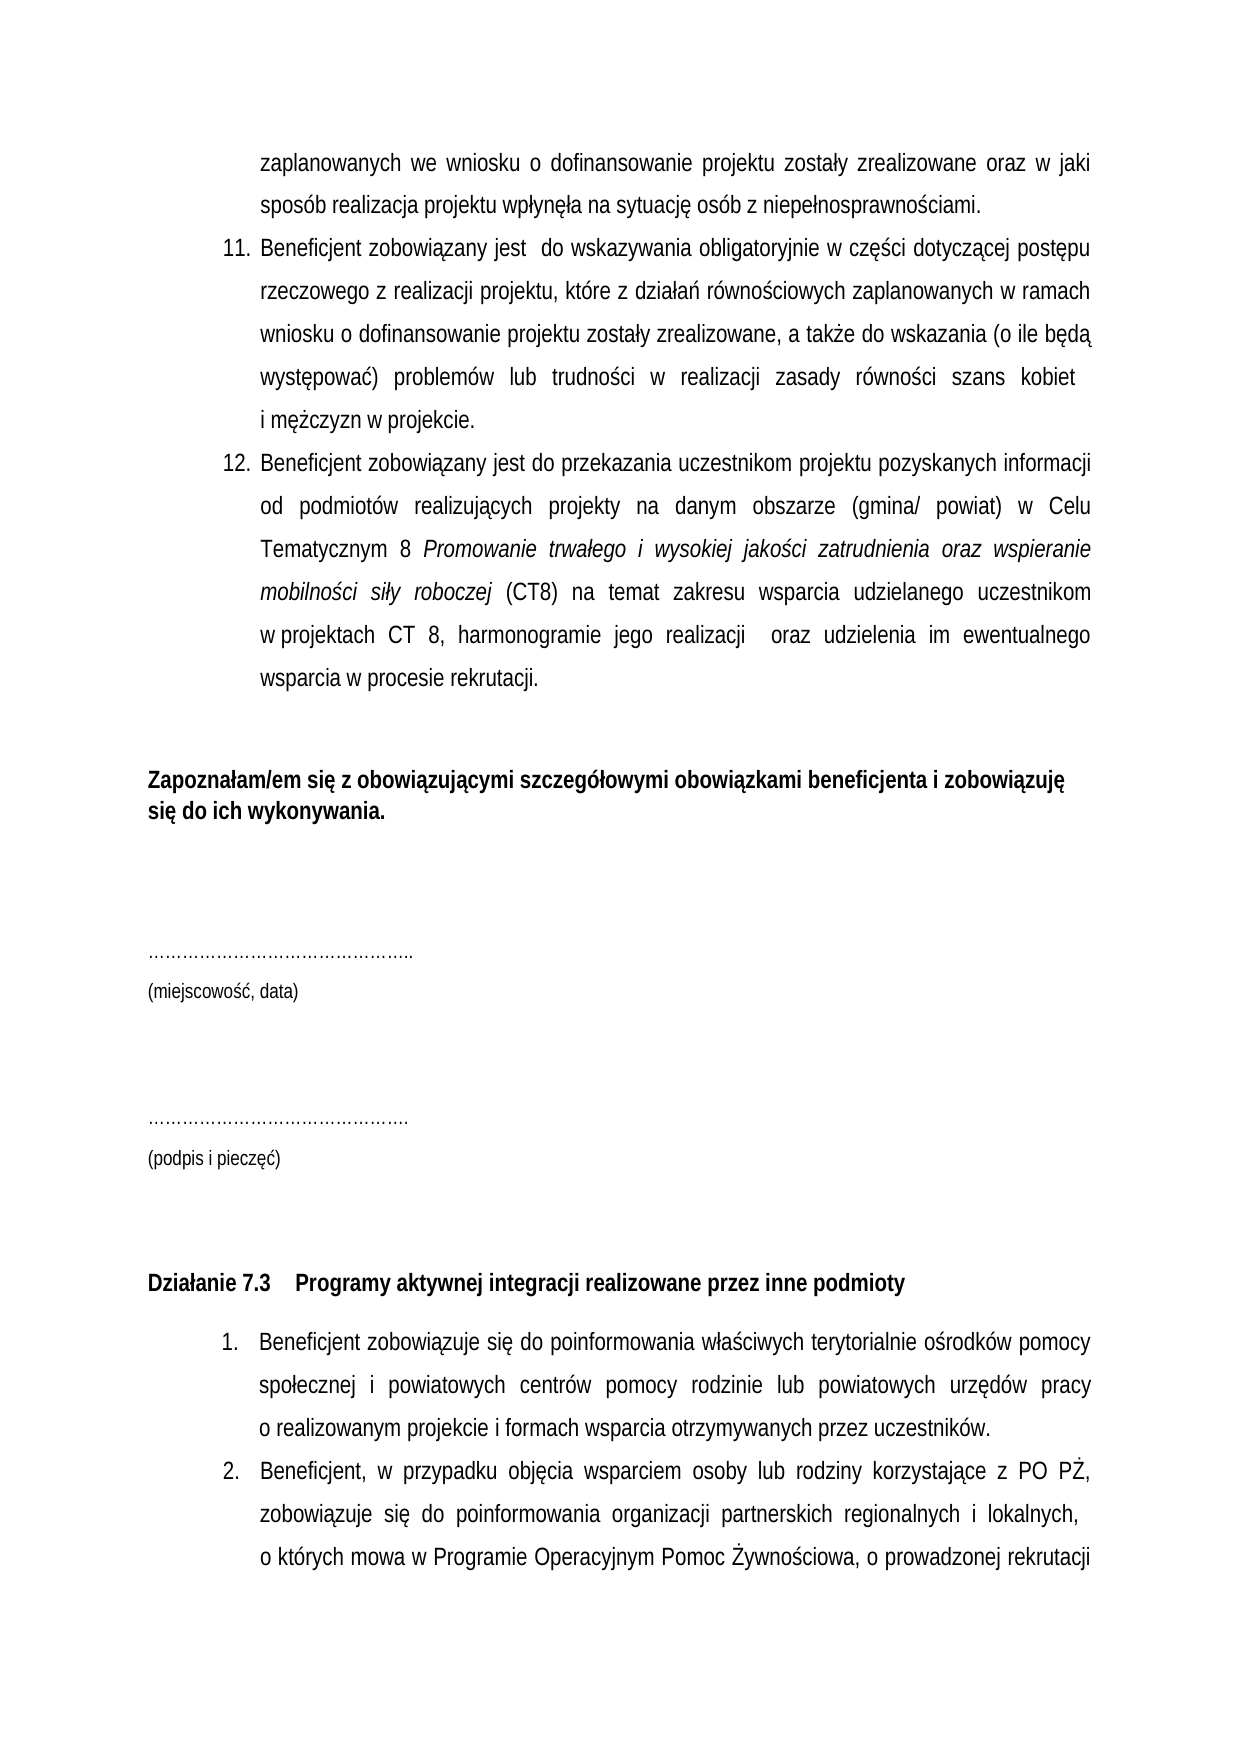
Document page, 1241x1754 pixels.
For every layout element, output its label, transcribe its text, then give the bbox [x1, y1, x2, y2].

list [223, 148, 1093, 219]
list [223, 1456, 1093, 1570]
text Zapoznałam/em się z obowiązującymi szczegółowymi obowiązkami beneficjenta i zobowiązuję się do ich wykonywania. [148, 765, 1093, 825]
text (miejscowość, data) [148, 979, 1093, 1003]
text ……………………………………….. [148, 939, 1093, 963]
list Beneficjent zobowiązany jest do wskazywania obligatoryjnie w części dotyczącej postępu rzeczowego z realizacji projektu, które z działań równościowych zaplanowanych w ramach wniosku o dofinansowanie projektu zostały zrealizowane, a także do wskazania (o ile będą występować) problemów lub trudności w realizacji zasady równości szans kobiet i mężczyzn w projekcie. [223, 233, 1093, 434]
text ………………………………………. [148, 1105, 1093, 1129]
text Działanie 7.3 Programy aktywnej integracji realizowane przez inne podmioty [148, 1267, 1093, 1296]
text (podpis i pieczęć) [148, 1146, 1091, 1170]
list Beneficjent zobowiązuje się do poinformowania właściwych terytorialnie ośrodków pomocy społecznej i powiatowych centrów pomocy rodzinie lub powiatowych urzędów pracy o realizowanym projekcie i formach wsparcia otrzymywanych przez uczestników. [221, 1327, 1093, 1442]
list Beneficjent zobowiązany jest do przekazania uczestnikom projektu pozyskanych informacji od podmiotów realizujących projekty na danym obszarze (gmina/ powiat) w Celu Tematycznym 8 Promowanie trwałego i wysokiej jakości zatrudnienia oraz wspieranie mobilności siły roboczej (CT8) na temat zakresu wsparcia udzielanego uczestnikom w projektach CT 8, harmonogramie jego realizacji oraz udzielenia im ewentualnego wsparcia w procesie rekrutacji. [223, 448, 1093, 691]
